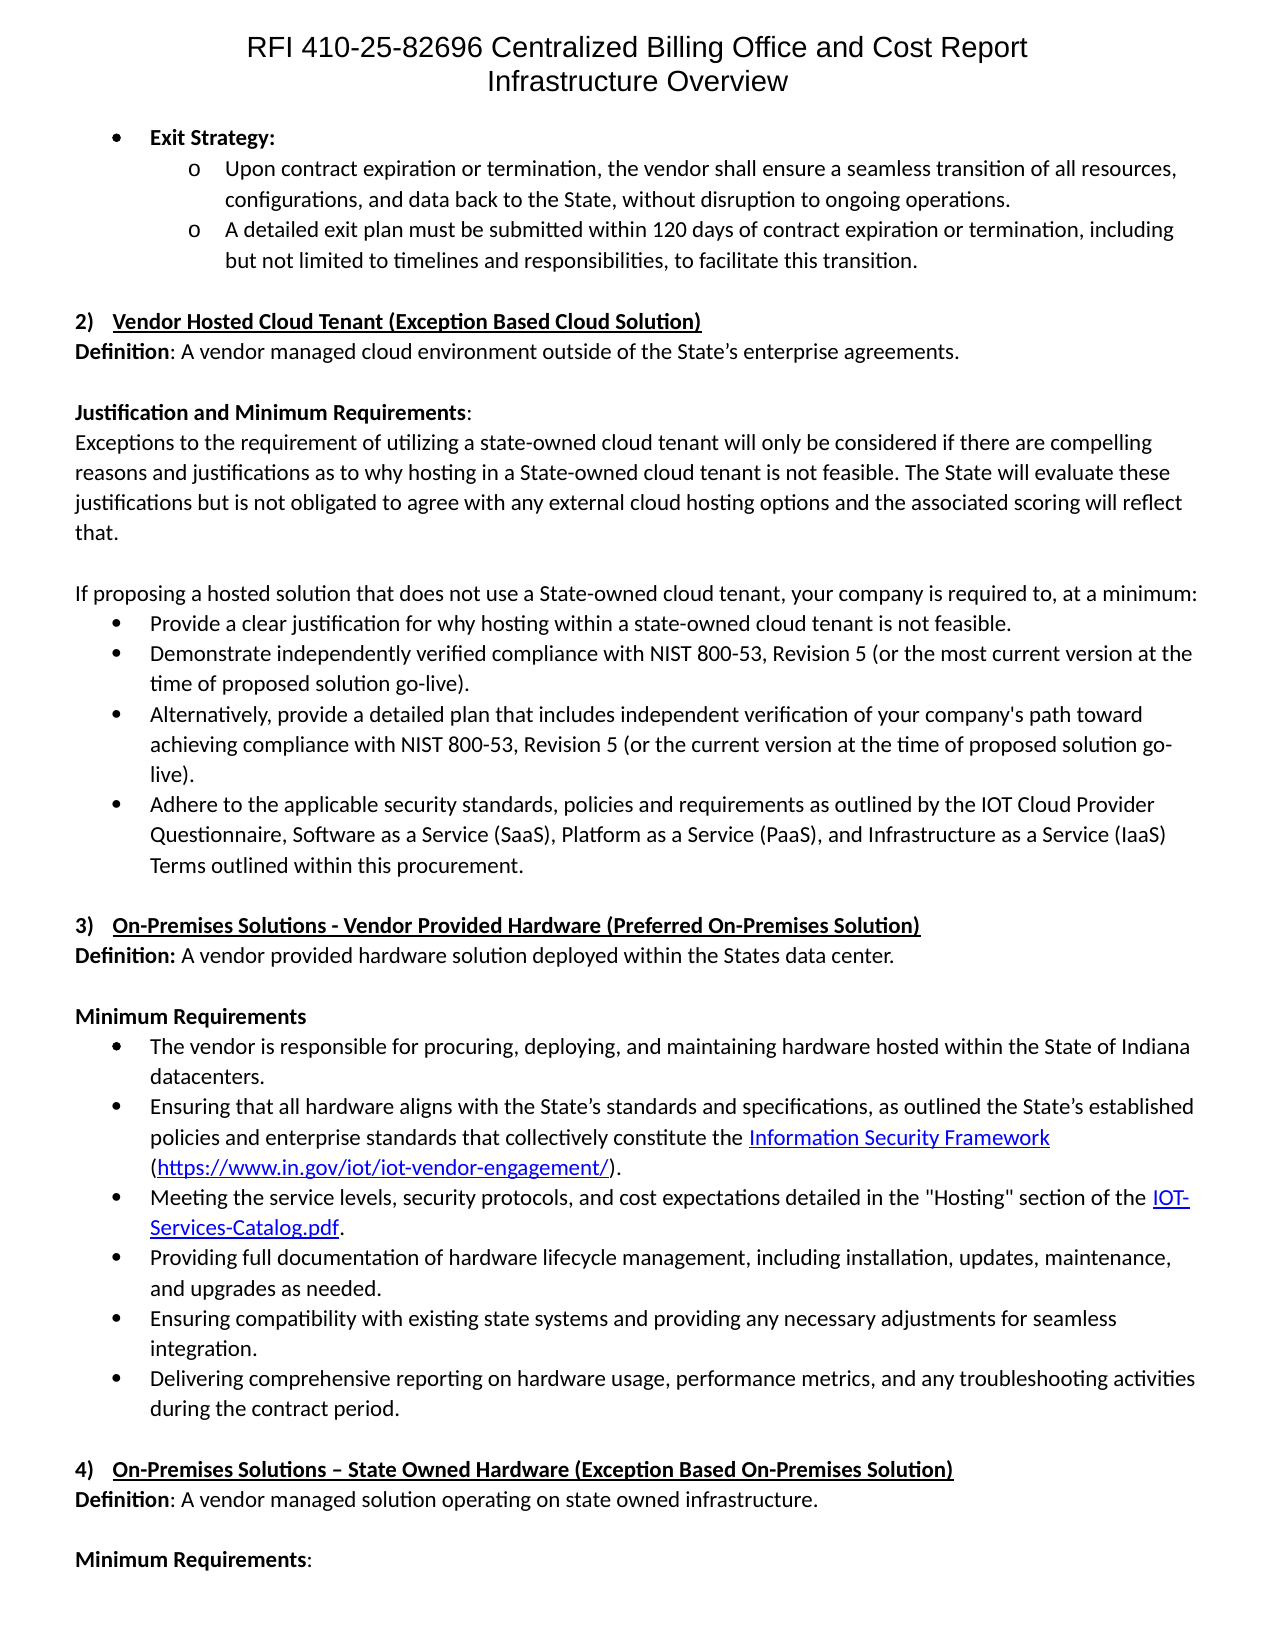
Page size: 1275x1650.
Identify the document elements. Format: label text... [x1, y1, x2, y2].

text Minimum Requirements: [75, 1546, 1200, 1573]
list Exceptions to the requirement of utilizing a state-owned cloud tenant will only be considered if there are compelling reasons and justifications as to why hosting in a State-owned cloud tenant is not feasible. The State will evaluate these justifications but is not obligated to agree with any external cloud hosting options and the associated scoring will reflect that. [75, 428, 1200, 546]
list Ensuring compatibility with existing state systems and providing any necessary adjustments for seamless integration. [112, 1304, 1200, 1362]
text Justification and Minimum Requirements: [75, 398, 1200, 426]
list Ensuring that all hardware aligns with the State’s standards and specifications, as outlined the State’s established policies and enterprise standards that collectively constitute the Information Security Framework (https://www.in.gov/iot/iot-vendor-engagement/). [112, 1092, 1200, 1181]
list Upon contract expiration or termination, the vendor shall ensure a seamless transition of all resources, configurations, and data back to the State, without disruption to ongoing operations. [187, 154, 1200, 213]
list Adhere to the applicable security standards, policies and requirements as outlined by the IOT Cloud Provider Questionnaire, Software as a Service (SaaS), Platform as a Service (PaaS), and Infrastructure as a Service (IaaS) Terms outlined within this procurement. [112, 790, 1200, 879]
text Definition: A vendor managed cloud environment outside of the State’s enterprise agreements. [75, 337, 1200, 365]
list On-Premises Solutions - Vendor Provided Hardware (Preferred On-Premises Solution) [75, 911, 1200, 939]
list Demonstrate independently verified compliance with NIST 800-53, Revision 5 (or the most current version at the time of proposed solution go-live). [112, 639, 1200, 697]
list A detailed exit plan must be submitted within 120 days of contract expiration or termination, including but not limited to timelines and responsibilities, to facilitate this transition. [187, 215, 1200, 274]
text Definition: A vendor provided hardware solution deployed within the States data center. [75, 941, 1200, 969]
list On-Premises Solutions – State Owned Hardware (Exception Based On-Premises Solution) [75, 1455, 1200, 1483]
list Providing full documentation of hardware lifecycle management, including installation, updates, maintenance, and upgrades as needed. [112, 1243, 1200, 1302]
text Minimum Requirements [75, 1002, 1200, 1030]
list Vendor Hosted Cloud Tenant (Exception Based Cloud Solution) [75, 307, 1200, 335]
list Provide a clear justification for why hosting within a state-owned cloud tenant is not feasible. [112, 609, 1200, 637]
list The vendor is responsible for procuring, deploying, and maintaining hardware hosted within the State of Indiana datacenters. [112, 1032, 1200, 1090]
text Definition: A vendor managed solution operating on state owned infrastructure. [75, 1485, 1200, 1513]
list Meeting the service levels, security protocols, and cost expectations detailed in the "Hosting" section of the IOT-Services-Catalog.pdf. [112, 1183, 1200, 1241]
list Alternatively, provide a detailed plan that includes independent verification of your company's path toward achieving compliance with NIST 800-53, Revision 5 (or the current version at the time of proposed solution go-live). [112, 700, 1200, 788]
list Exit Strategy: [112, 123, 1200, 151]
list Delivering comprehensive reporting on hardware usage, performance metrics, and any troubleshooting activities during the contract period. [112, 1364, 1200, 1422]
list If proposing a hosted solution that does not use a State-owned cloud tenant, your company is required to, at a minimum: [75, 579, 1200, 607]
